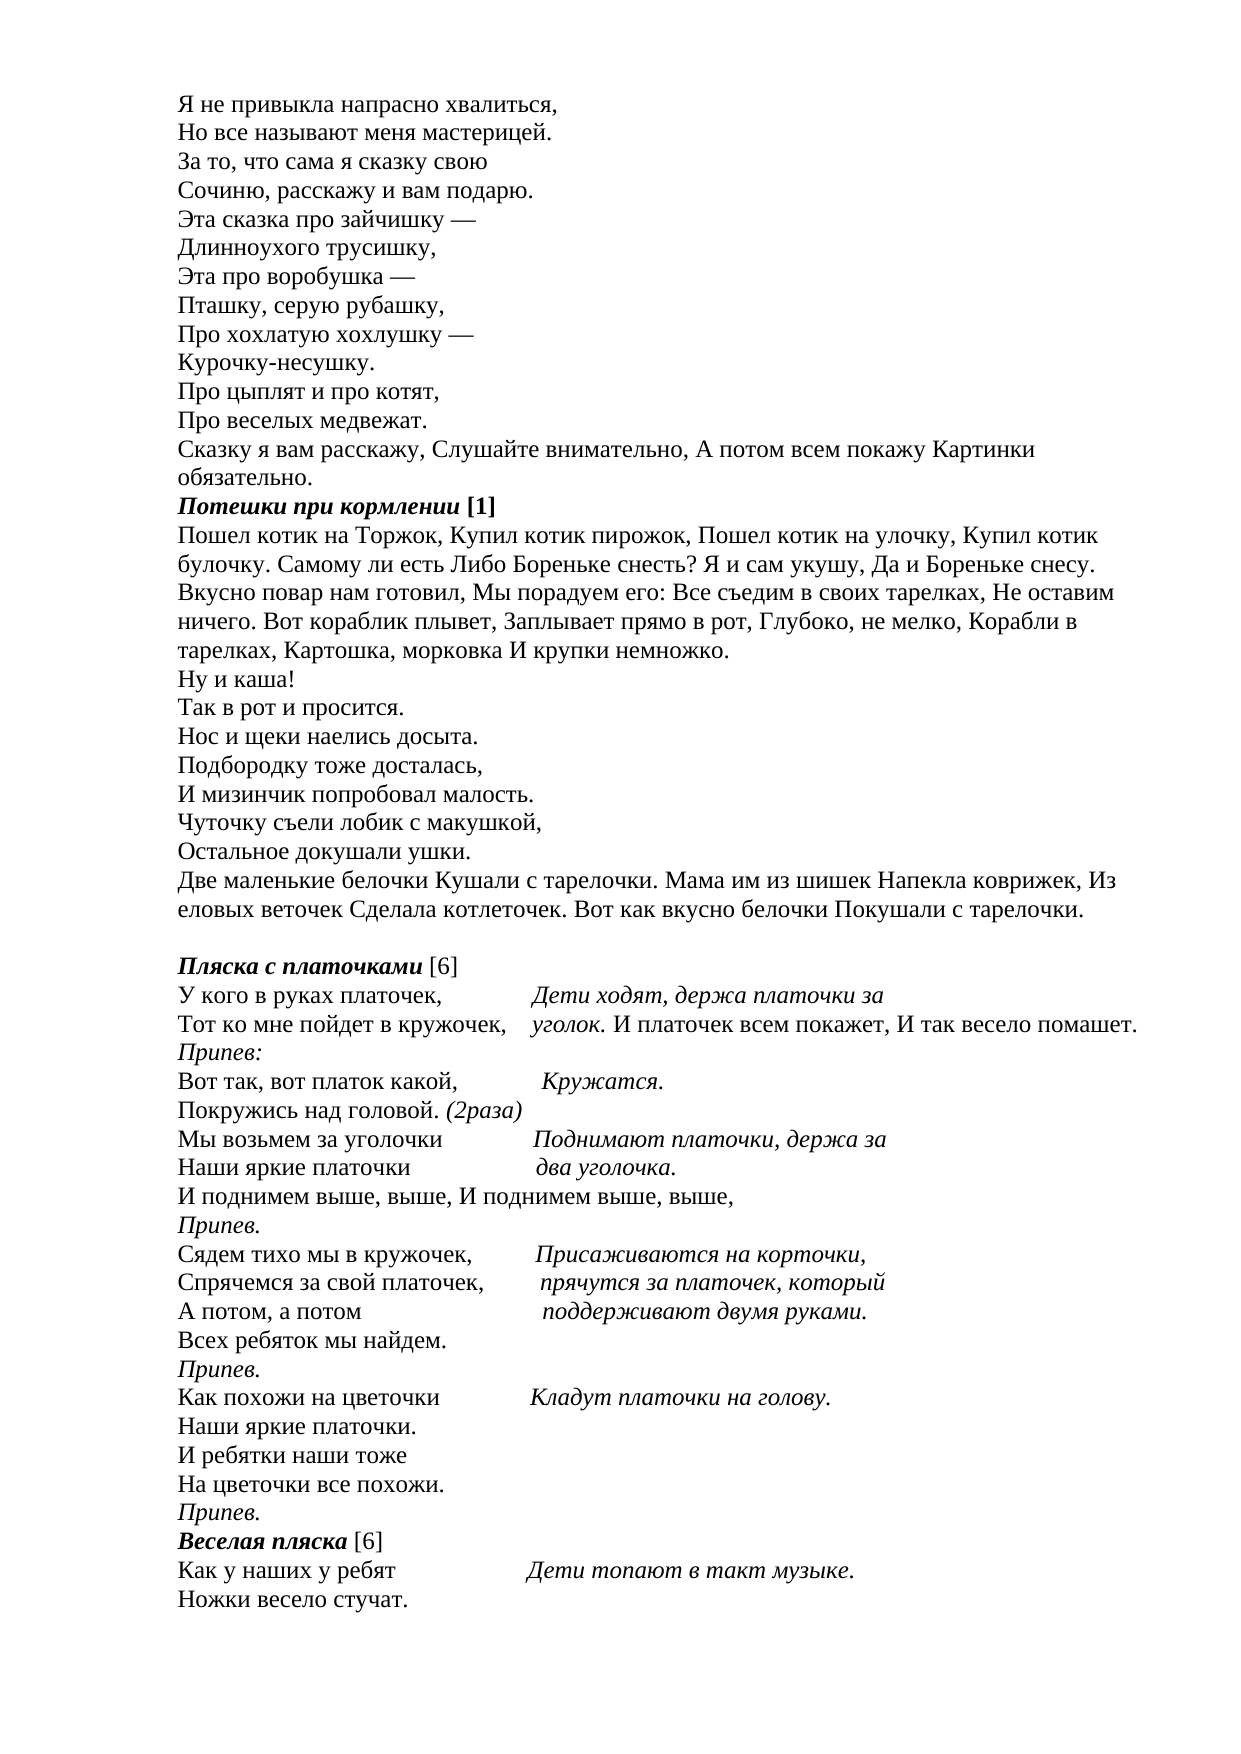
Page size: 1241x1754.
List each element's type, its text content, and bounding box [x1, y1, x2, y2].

text Вот так, вот платок какой, Кружатся. [177, 1066, 1152, 1095]
text За то, что сама я сказку свою [177, 146, 1152, 175]
text Про цыплят и про котят, [177, 376, 1152, 405]
text Припев. [177, 1354, 1152, 1382]
text Тот ко мне пойдет в кружочек, уголок. И платочек всем покажет, И так весело помашет. [177, 1009, 1152, 1037]
text Ножки весело стучат. [177, 1584, 1152, 1612]
text Покружись над головой. (2раза) [177, 1095, 1152, 1124]
text У кого в руках платочек, Дети ходят, держа платочки за [177, 980, 1152, 1009]
text Я не привыкла напрасно хвалиться, [177, 89, 1152, 117]
text Пташку, серую рубашку, [177, 290, 1152, 319]
text Всех ребяток мы найдем. [177, 1325, 1152, 1354]
text Мы возьмем за уголочки Поднимают платочки, держа за [177, 1124, 1152, 1152]
text Подбородку тоже досталась, [177, 750, 1152, 779]
text На цветочки все похожи. [177, 1469, 1152, 1497]
text Наши яркие платочки. [177, 1411, 1152, 1440]
text Остальное докушали ушки. [177, 836, 1152, 865]
text Припев: [177, 1037, 1152, 1066]
text Так в рот и просится. [177, 692, 1152, 721]
text Наши яркие платочки два уголочка. [177, 1152, 1152, 1181]
text Спрячемся за свой платочек, прячутся за платочек, который [177, 1267, 1152, 1296]
text И ребятки наши тоже [177, 1440, 1152, 1469]
text Про веселых медвежат. [177, 405, 1152, 434]
text Пляска с платочками [6] [177, 951, 1152, 980]
text Как похожи на цветочки Кладут платочки на голову. [177, 1382, 1152, 1411]
text А потом, а потом поддерживают двумя руками. [177, 1296, 1152, 1325]
text Вкусно повар нам готовил, Мы порадуем его: Все съедим в своих тарелках, Не оставим ничего. Вот кораблик плывет, Заплывает прямо в рот, Глубоко, не мелко, Корабли в тарелках, Картошка, морковка И крупки немножко. [177, 577, 1152, 664]
text Про хохлатую хохлушку — [177, 319, 1152, 347]
text Чуточку съели лобик с макушкой, [177, 807, 1152, 836]
text Две маленькие белочки Кушали с тарелочки. Мама им из шишек Напекла коврижек, Из еловых веточек Сделала котлеточек. Вот как вкусно белочки Покушали с тарелочки. [177, 865, 1152, 922]
text Потешки при кормлении [1] [177, 491, 1152, 520]
text Сядем тихо мы в кружочек, Присаживаются на корточки, [177, 1239, 1152, 1267]
text Ну и каша! [177, 664, 1152, 692]
text Веселая пляска [6] [177, 1526, 1152, 1555]
text Пошел котик на Торжок, Купил котик пирожок, Пошел котик на улочку, Купил котик булочку. Самому ли есть Либо Бореньке снесть? Я и сам укушу, Да и Бореньке снесу. [177, 520, 1152, 577]
text Но все называют меня мастерицей. [177, 117, 1152, 146]
text Эта сказка про зайчишку — [177, 204, 1152, 232]
text И мизинчик попробовал малость. [177, 779, 1152, 807]
text Нос и щеки наелись досыта. [177, 721, 1152, 750]
text Припев. [177, 1497, 1152, 1526]
text Курочку-несушку. [177, 347, 1152, 376]
text Эта про воробушка — [177, 261, 1152, 290]
text Как у наших у ребят Дети топают в такт музыке. [177, 1555, 1152, 1584]
text Сочиню, расскажу и вам подарю. [177, 175, 1152, 204]
text Длинноухого трусишку, [177, 232, 1152, 261]
text Сказку я вам расскажу, Слушайте внимательно, А потом всем покажу Картинки обязательно. [177, 434, 1152, 491]
text И поднимем выше, выше, И поднимем выше, выше, [177, 1181, 1152, 1210]
text Припев. [177, 1210, 1152, 1239]
